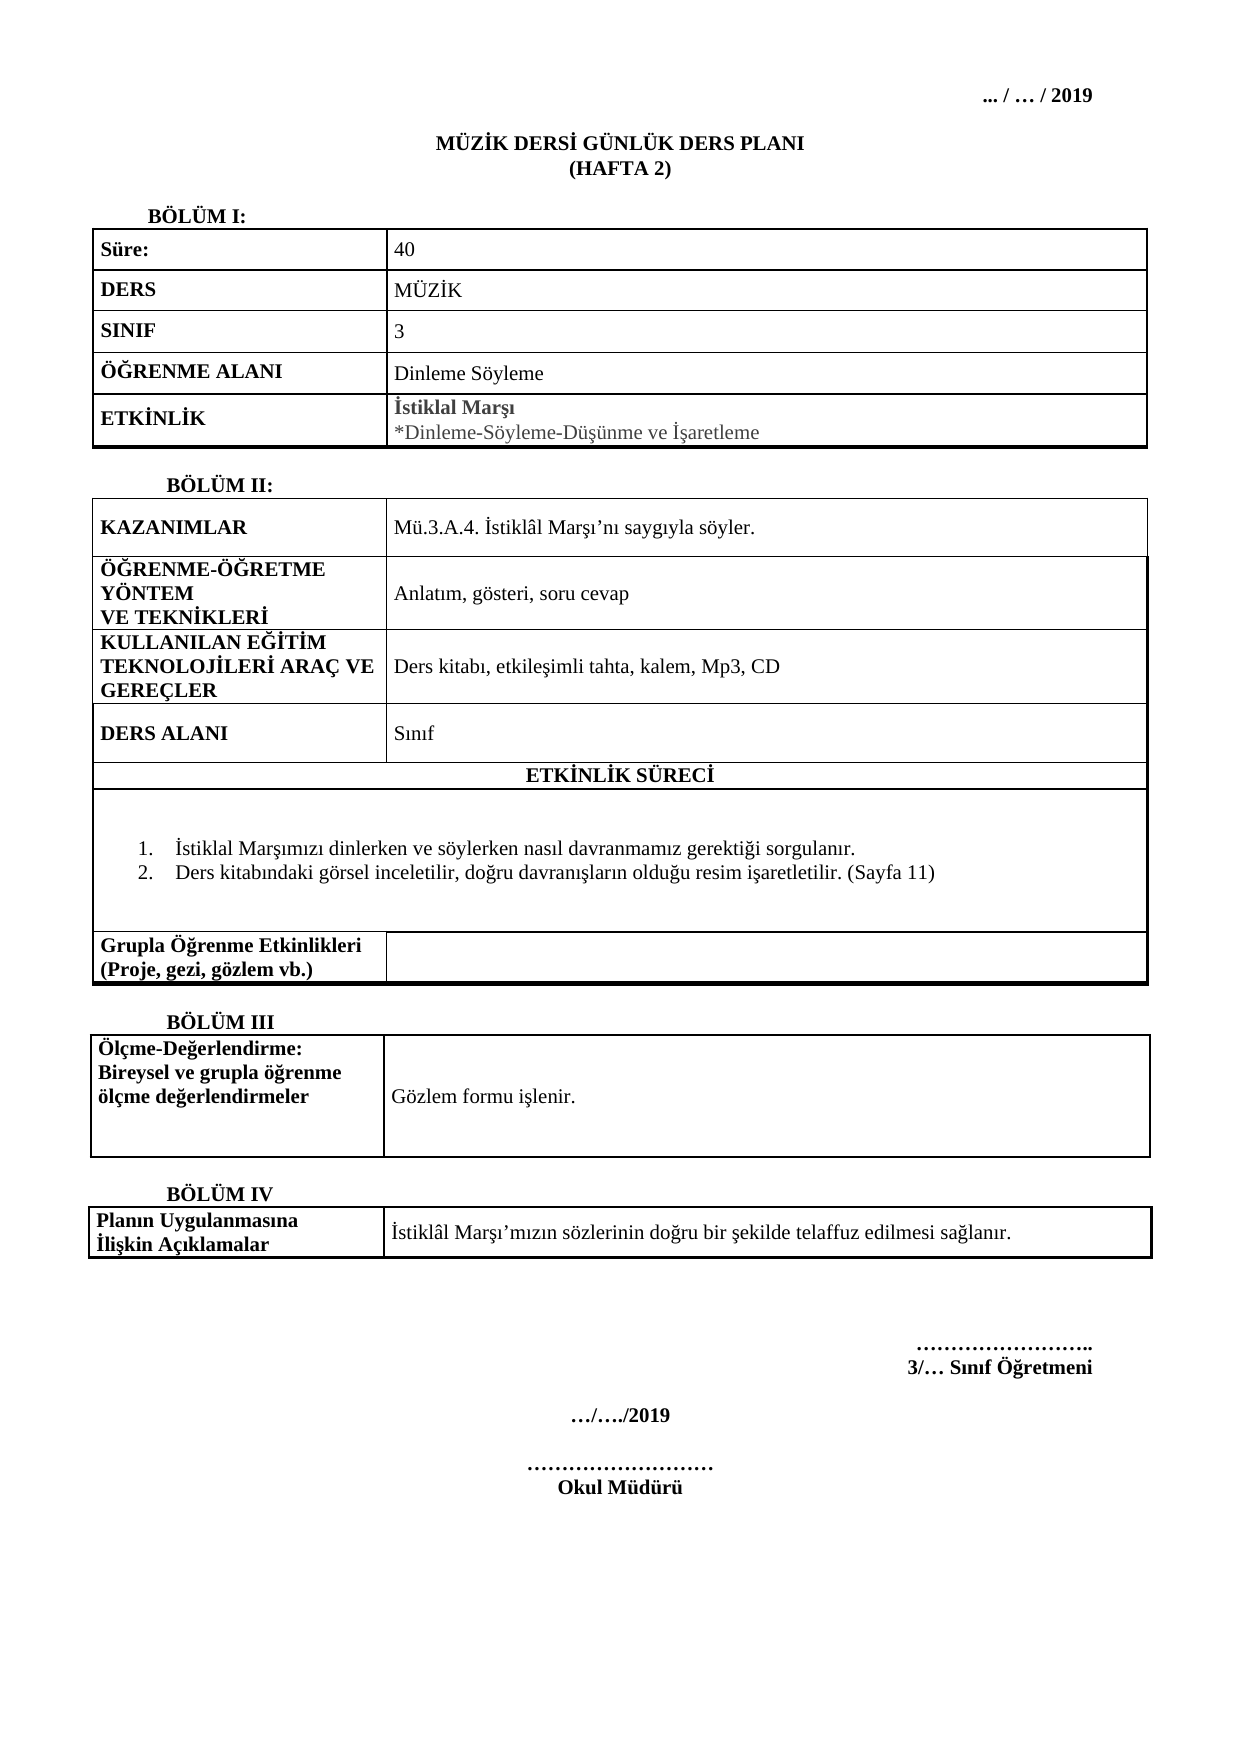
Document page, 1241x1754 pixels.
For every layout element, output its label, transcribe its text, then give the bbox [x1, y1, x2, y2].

text 3/… Sınıf Öğretmeni [148, 1355, 1093, 1379]
text BÖLÜM I: [148, 203, 1093, 228]
table_header İstiklâl Marşı’mızın sözlerinin doğru bir şekilde telaffuz edilmesi sağlanır. [385, 1208, 1150, 1256]
text (HAFTA 2) [148, 155, 1093, 179]
text ……………………… [148, 1451, 1093, 1475]
table_header KAZANIMLAR [93, 499, 386, 556]
table_header Planın Uygulanmasına İlişkin Açıklamalar [90, 1208, 383, 1256]
table_cell SINIF [94, 311, 386, 352]
text …………………….. [148, 1331, 1093, 1355]
table_cell Anlatım, gösteri, soru cevap [387, 557, 1146, 629]
table_cell [387, 933, 1146, 981]
text BÖLÜM II: [148, 473, 1093, 497]
table_cell ETKİNLİK SÜRECİ [94, 763, 1146, 787]
subtitle BÖLÜM IV [148, 1182, 1093, 1206]
table_cell 3 [388, 311, 1146, 352]
table_cell KULLANILAN EĞİTİM TEKNOLOJİLERİ ARAÇ VE GEREÇLER [93, 630, 386, 702]
text ... / … / 2019 [148, 83, 1093, 107]
table_cell DERS ALANI [94, 704, 386, 762]
subtitle BÖLÜM III [148, 1009, 1093, 1034]
text MÜZİK DERSİ GÜNLÜK DERS PLANI [148, 131, 1093, 155]
table_cell MÜZİK [388, 271, 1146, 310]
text …/…./2019 [148, 1403, 1093, 1427]
table_cell İstiklal Marşı *Dinleme-Söyleme-Düşünme ve İşaretleme [388, 395, 1146, 444]
table_cell DERS [94, 271, 386, 310]
table_cell Dinleme Söyleme [388, 353, 1146, 393]
table_cell ETKİNLİK [94, 395, 386, 444]
table_header Ölçme-Değerlendirme: Bireysel ve grupla öğrenme ölçme değerlendirmeler [92, 1036, 383, 1156]
table_cell ÖĞRENME ALANI [94, 353, 386, 393]
table_header Süre: [94, 230, 386, 269]
table_header 40 [388, 230, 1146, 269]
table_header Gözlem formu işlenir. [385, 1036, 1149, 1156]
table_cell İstiklal Marşımızı dinlerken ve söylerken nasıl davranmamız gerektiği sorgulanır. Ders kitabındaki görsel inceletilir, doğru davranışların olduğu resim işaretletilir. (Sayfa 11) [94, 790, 1146, 931]
text Okul Müdürü [148, 1475, 1093, 1499]
table_cell Ders kitabı, etkileşimli tahta, kalem, Mp3, CD [387, 630, 1146, 702]
table_cell Sınıf [387, 704, 1146, 762]
table_cell Grupla Öğrenme Etkinlikleri (Proje, gezi, gözlem vb.) [94, 932, 386, 981]
table_header Mü.3.A.4. İstiklâl Marşı’nı saygıyla söyler. [387, 499, 1147, 556]
table_cell ÖĞRENME-ÖĞRETME YÖNTEM VE TEKNİKLERİ [93, 557, 386, 629]
